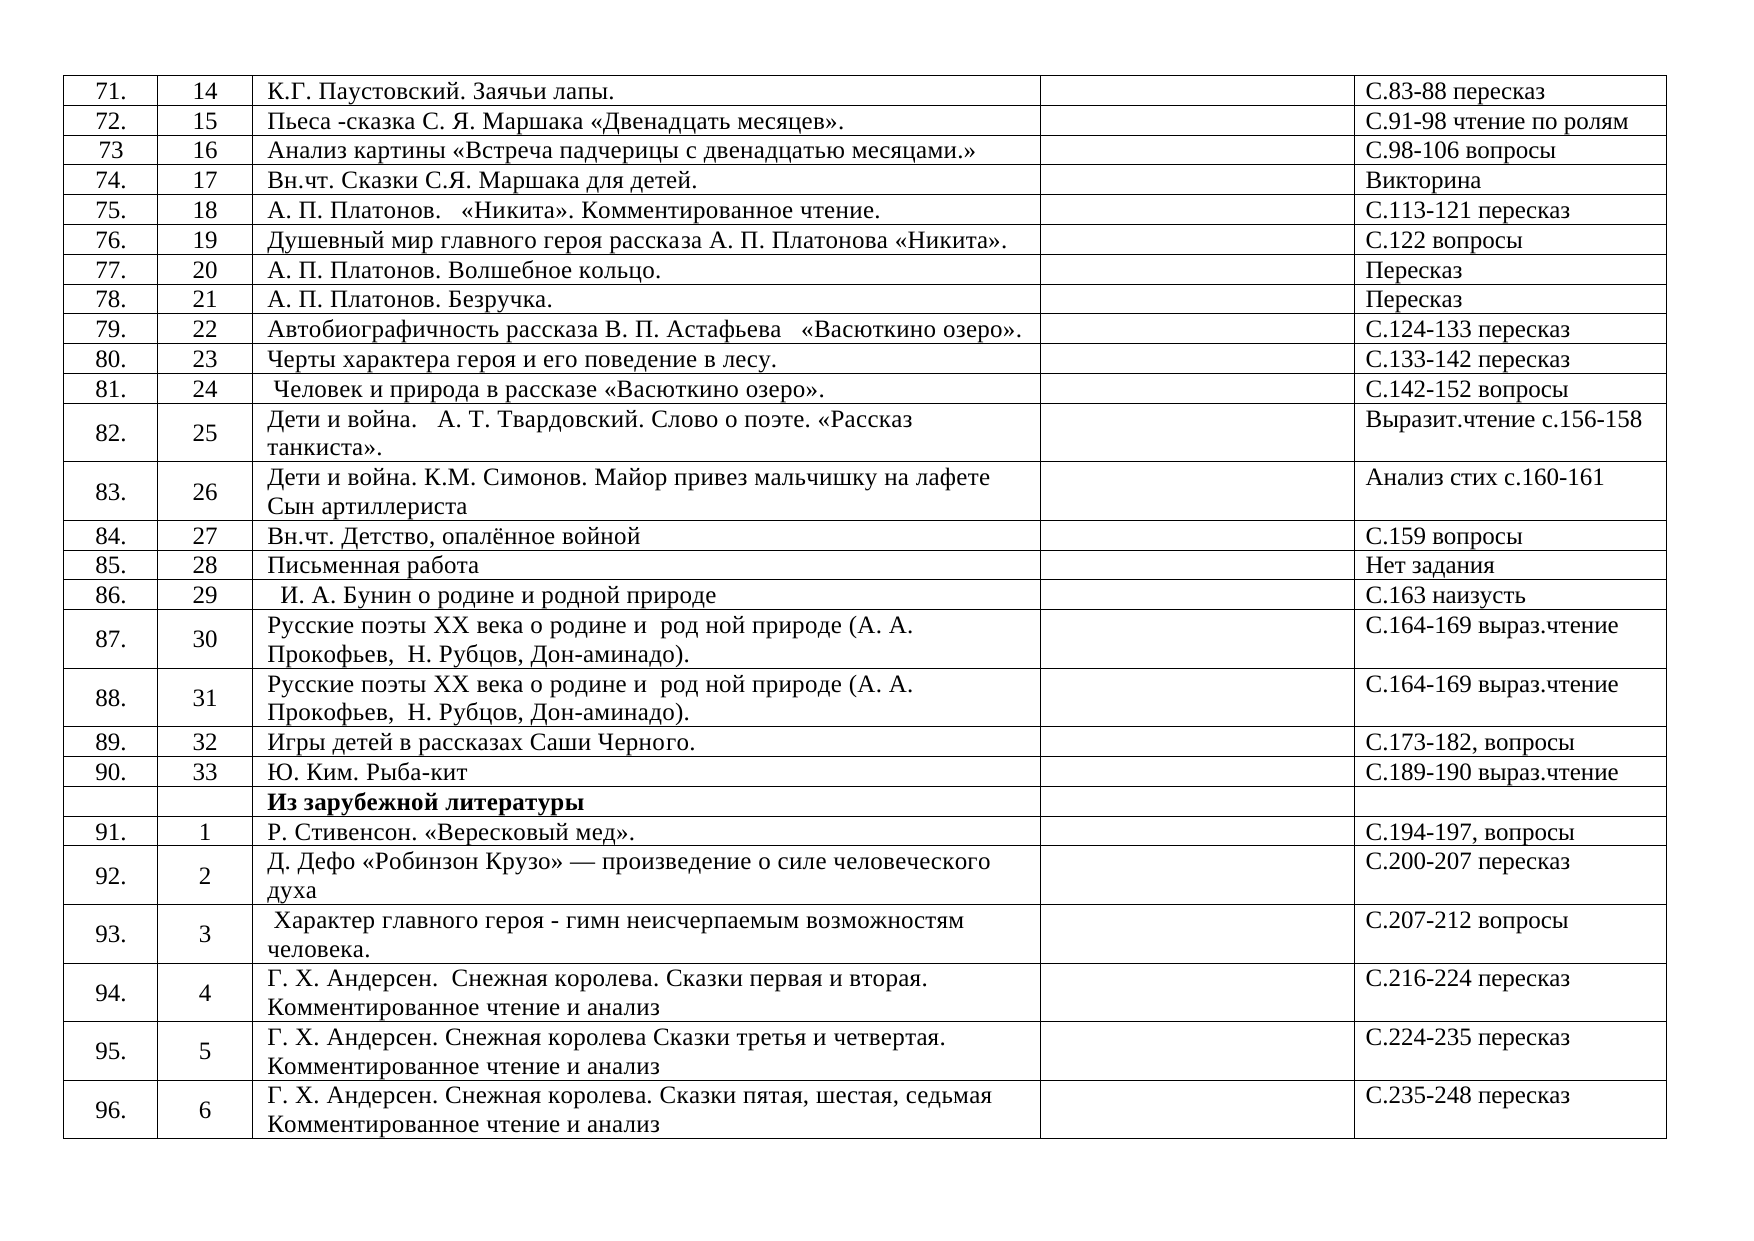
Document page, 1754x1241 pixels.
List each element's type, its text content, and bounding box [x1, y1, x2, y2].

table_cell [1041, 344, 1354, 373]
table_cell 5 [158, 1022, 252, 1079]
table_cell [1041, 521, 1354, 549]
table_cell С.216-224 пересказ [1355, 964, 1666, 1021]
table_cell К.Г. Паустовский. Заячьи лапы. [253, 76, 1040, 105]
table_cell С.91-98 чтение по ролям [1355, 106, 1666, 134]
table_cell А. П. Платонов. «Никита». Комментированное чтение. [253, 195, 1040, 224]
table_cell Пьеса -сказка С. Я. Маршака «Двенадцать месяцев». [253, 106, 1040, 134]
table_cell [1041, 225, 1354, 254]
table_cell 73 [64, 136, 157, 164]
table_cell [1041, 136, 1354, 164]
table_cell [1041, 462, 1354, 520]
table_cell [1041, 905, 1354, 962]
table_cell 85. [64, 551, 157, 579]
table_cell С.224-235 пересказ [1355, 1022, 1666, 1079]
table_cell Дети и война. А. Т. Твардовский. Слово о поэте. «Рассказ танкиста». [253, 404, 1040, 461]
table_cell 17 [158, 165, 252, 194]
table_cell Характер главного гeроя - гимн неисчерпаемым возможностям человека. [253, 905, 1040, 962]
table_cell 2 [158, 846, 252, 904]
table_cell Р. Стивенсон. «Вересковый мед». [253, 817, 1040, 845]
table_cell 80. [64, 344, 157, 373]
table_cell 96. [64, 1081, 157, 1138]
table_cell [1041, 374, 1354, 403]
table_cell Русские поэты XX века о родине и род ной природе (А. А. Прокофьев, Н. Рубцов, Дон-аминадо). [253, 669, 1040, 726]
table_cell 92. [64, 846, 157, 904]
table_cell Вн.чт. Детство, опалённое войной [253, 521, 1040, 549]
table_cell [1041, 285, 1354, 313]
table_cell Человек и природа в рассказе «Васюткино озеро». [253, 374, 1040, 403]
table_cell 75. [64, 195, 157, 224]
table_cell Письменная работа [253, 551, 1040, 579]
table_cell 23 [158, 344, 252, 373]
table_cell С.113-121 пересказ [1355, 195, 1666, 224]
table_cell Душевный мир главного героя рассказа А. П. Платонова «Никита». [253, 225, 1040, 254]
table_cell Автобиографичность рассказа В. П. Астафьева «Васюткино озеро». [253, 314, 1040, 343]
table_cell [1355, 787, 1666, 816]
table_cell 21 [158, 285, 252, 313]
table_cell 19 [158, 225, 252, 254]
table_cell С.133-142 пересказ [1355, 344, 1666, 373]
table_cell С.200-207 пересказ [1355, 846, 1666, 904]
table_cell 71. [64, 76, 157, 105]
table_cell 14 [158, 76, 252, 105]
table_cell Пересказ [1355, 285, 1666, 313]
table_cell Г. Х. Андерсен. Снежная королева. Сказки пятая, шестая, седьмая Комментированное чтение и анализ [253, 1081, 1040, 1138]
table_cell С.189-190 выраз.чтение [1355, 757, 1666, 786]
table_cell С.207-212 вопросы [1355, 905, 1666, 962]
table_cell 90. [64, 757, 157, 786]
table_cell Черты характера героя и его поведение в лесу. [253, 344, 1040, 373]
table_cell 91. [64, 817, 157, 845]
table_cell 78. [64, 285, 157, 313]
table_cell 24 [158, 374, 252, 403]
table_cell [1041, 1081, 1354, 1138]
table_cell С.173-182, вопросы [1355, 727, 1666, 756]
table_cell 94. [64, 964, 157, 1021]
table_cell 29 [158, 580, 252, 609]
table_cell С.164-169 выраз.чтение [1355, 669, 1666, 726]
table_cell С.98-106 вопросы [1355, 136, 1666, 164]
table_cell 31 [158, 669, 252, 726]
table_cell [1041, 1022, 1354, 1079]
table_cell 89. [64, 727, 157, 756]
table_cell С.235-248 пересказ [1355, 1081, 1666, 1138]
table_cell Вн.чт. Сказки С.Я. Маршака для детей. [253, 165, 1040, 194]
table_cell 15 [158, 106, 252, 134]
table_cell Дети и война. К.М. Симонов. Майор привез мальчишку на лафете Сын артиллериста [253, 462, 1040, 520]
table_cell 33 [158, 757, 252, 786]
table_cell Ю. Ким. Рыба-кит [253, 757, 1040, 786]
table_cell И. А. Бунин о родине и родной природе [253, 580, 1040, 609]
table_cell [1041, 404, 1354, 461]
table_cell А. П. Платонов. Безручка. [253, 285, 1040, 313]
table_cell С.163 наизусть [1355, 580, 1666, 609]
table_cell Пересказ [1355, 255, 1666, 283]
table_cell 87. [64, 610, 157, 668]
table_cell Выразит.чтение с.156-158 [1355, 404, 1666, 461]
table_cell 25 [158, 404, 252, 461]
table_cell 6 [158, 1081, 252, 1138]
table_cell С.124-133 пересказ [1355, 314, 1666, 343]
table_cell С.159 вопросы [1355, 521, 1666, 549]
table_cell 84. [64, 521, 157, 549]
table_cell 86. [64, 580, 157, 609]
table_cell С.122 вопросы [1355, 225, 1666, 254]
table_cell [1041, 165, 1354, 194]
table_cell 83. [64, 462, 157, 520]
table_cell [64, 787, 157, 816]
table_cell 72. [64, 106, 157, 134]
table_cell С.142-152 вопросы [1355, 374, 1666, 403]
table_cell Анализ стих с.160-161 [1355, 462, 1666, 520]
table_cell [1041, 314, 1354, 343]
table_cell 81. [64, 374, 157, 403]
table_cell [1041, 255, 1354, 283]
table_cell 18 [158, 195, 252, 224]
table_cell [1041, 964, 1354, 1021]
table_cell Игры детей в рассказах Саши Черного. [253, 727, 1040, 756]
table_cell Из зарубежной литературы [253, 787, 1040, 816]
table_cell 88. [64, 669, 157, 726]
table_cell [1041, 727, 1354, 756]
table_cell 32 [158, 727, 252, 756]
table_cell 3 [158, 905, 252, 962]
table_cell [158, 787, 252, 816]
table_cell С.83-88 пересказ [1355, 76, 1666, 105]
table_cell 1 [158, 817, 252, 845]
table_cell 77. [64, 255, 157, 283]
table_cell 20 [158, 255, 252, 283]
table_cell 79. [64, 314, 157, 343]
table_cell 93. [64, 905, 157, 962]
table_cell 27 [158, 521, 252, 549]
table_cell [1041, 669, 1354, 726]
table_cell С.164-169 выраз.чтение [1355, 610, 1666, 668]
table_cell 22 [158, 314, 252, 343]
table_cell 4 [158, 964, 252, 1021]
table_cell 16 [158, 136, 252, 164]
table_cell 30 [158, 610, 252, 668]
table_cell 76. [64, 225, 157, 254]
table_cell [1041, 846, 1354, 904]
table_cell Г. Х. Андерсен. Снежная королева. Сказки первая и вторая. Комментированное чтение и анализ [253, 964, 1040, 1021]
table_cell [1041, 106, 1354, 134]
table_cell Русские поэты XX века о родине и род ной природе (А. А. Прокофьев, Н. Рубцов, Дон-аминадо). [253, 610, 1040, 668]
table_cell А. П. Платонов. Волшебное кольцо. [253, 255, 1040, 283]
table_cell [1041, 610, 1354, 668]
table_cell 26 [158, 462, 252, 520]
table_cell 74. [64, 165, 157, 194]
table_cell С.194-197, вопросы [1355, 817, 1666, 845]
table_cell [1041, 195, 1354, 224]
table_cell Г. Х. Андерсен. Снежная королева Сказки третья и четвертая. Комментированное чтение и анализ [253, 1022, 1040, 1079]
table_cell Анализ картины «Встреча падчерицы с двенадцатью месяцами.» [253, 136, 1040, 164]
table_cell 28 [158, 551, 252, 579]
table_cell Д. Дефо «Робинзон Крузо» — произведение о силе человеческого духа [253, 846, 1040, 904]
table_cell [1041, 757, 1354, 786]
table_cell [1041, 787, 1354, 816]
table_cell Нет задания [1355, 551, 1666, 579]
table_cell [1041, 580, 1354, 609]
table_cell [1041, 817, 1354, 845]
table_cell [1041, 76, 1354, 105]
table_cell 95. [64, 1022, 157, 1079]
table_cell [1041, 551, 1354, 579]
table_cell Викторина [1355, 165, 1666, 194]
table_cell 82. [64, 404, 157, 461]
